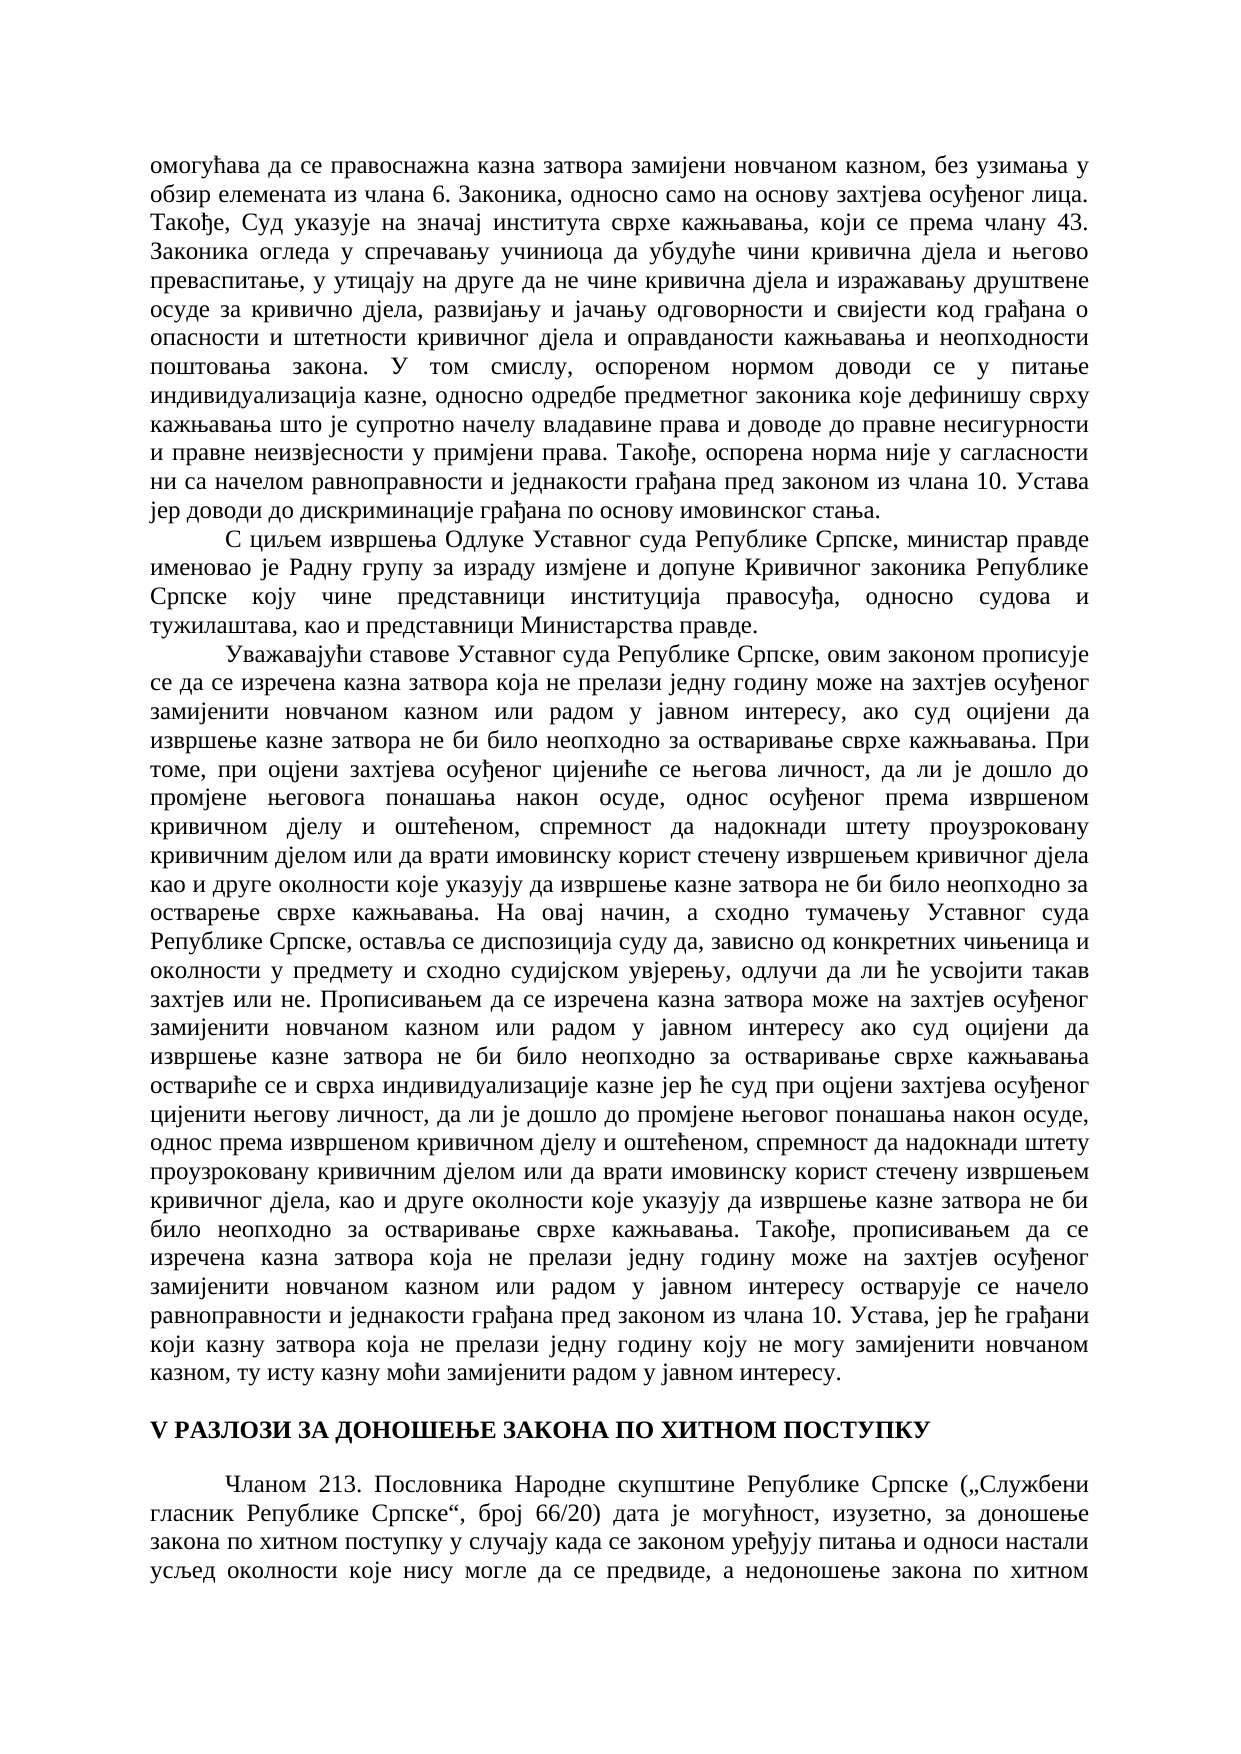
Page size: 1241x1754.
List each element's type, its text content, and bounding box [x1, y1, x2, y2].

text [150, 150, 1090, 524]
text Уважавајући ставове Уставног суда Републике Српске, овим законом прописује се да се изречена казна затвора која не прелази једну годину може на захтјев осуђеног замијенити новчаном казном или радом у јавном интересу, ако суд оцијени да извршење казне затвора не би било неопходно за остваривање сврхе кажњавања. При томе, при оцјени захтјева осуђеног цијениће се његова личност, да ли је дошло до промјене његовога понашања након осуде, однос осуђеног према извршеном кривичном дјелу и оштећеном, спремност да надокнади штету проузроковану кривичним дјелом или да врати имовинску корист стечену извршењем кривичног дјела као и друге околности које указују да извршење казне затвора не би било неопходно за остварење сврхе кажњавања. На овај начин, а сходно тумачењу Уставног суда Републике Српске, оставља се диспозиција суду да, зависно од конкретних чињеница и околности у предмету и сходно судијском увјерењу, одлучи да ли ће усвојити такав захтјев или не. Прописивањем да се изречена казна затвора може на захтјев осуђеног замијенити новчаном казном или радом у јавном интересу ако суд оцијени да извршење казне затвора не би било неопходно за остваривање сврхе кажњавања оствариће се и сврха индивидуализације казне јер ће суд при оцјени захтјева осуђеног цијенити његову личност, да ли је дошло до промјене његовог понашања након осуде, однос према извршеном кривичном дјелу и оштећеном, спремност да надокнади штету проузроковану кривичним дјелом или да врати имовинску корист стечену извршењем кривичног дјела, као и друге околности које указују да извршење казне затвора не би било неопходно за остваривање сврхе кажњавања. Такође, прописивањем да се изречена казна затвора која не прелази једну годину може на захтјев осуђеног замијенити новчаном казном или радом у јавном интересу остварује се начело равноправности и једнакости грађана пред законом из члана 10. Устава, јер ће грађани који казну затвора која не прелази једну годину коју не могу замијенити новчаном казном, ту исту казну моћи замијенити радом у јавном интересу. [150, 639, 1090, 1386]
text V РАЗЛОЗИ ЗА ДОНОШЕЊЕ ЗАКОНА ПО ХИТНОМ ПОСТУПКУ [150, 1415, 1090, 1444]
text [150, 1469, 1090, 1584]
text С циљем извршења Одлуке Уставног суда Републике Српске, министар правде именовао је Радну групу за израду измјене и допуне Кривичног законика Републике Српске коју чине представници институција правосуђа, односно судова и тужилаштава, као и представници Министарства правде. [150, 524, 1090, 639]
